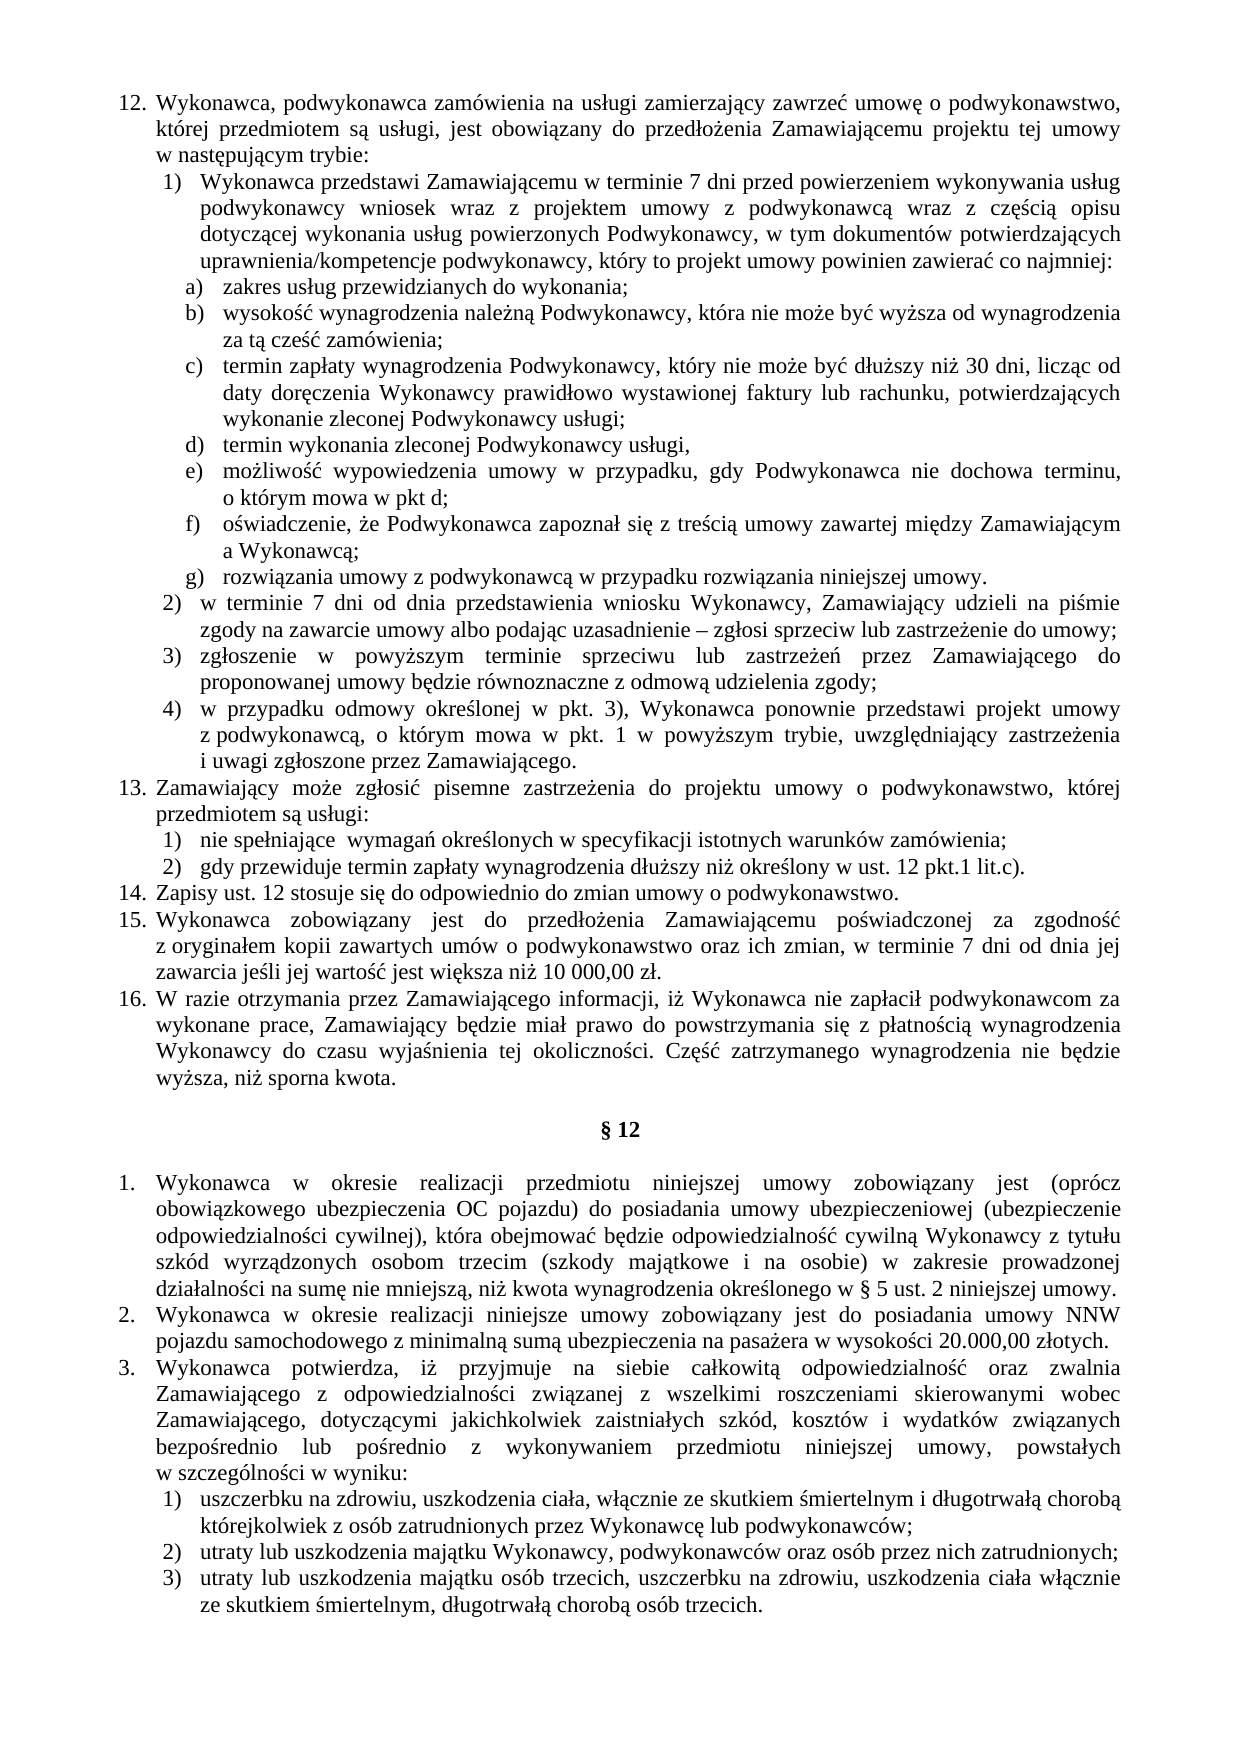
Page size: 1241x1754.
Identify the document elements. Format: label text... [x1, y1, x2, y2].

text § 12 [118, 1116, 1122, 1143]
list uszczerbku na zdrowiu, uszkodzenia ciała, włącznie ze skutkiem śmiertelnym i długotrwałą chorobą którejkolwiek z osób zatrudnionych przez Wykonawcę lub podwykonawców; [162, 1485, 1122, 1538]
list Wykonawca, podwykonawca zamówienia na usługi zamierzający zawrzeć umowę o podwykonawstwo, której przedmiotem są usługi, jest obowiązany do przedłożenia Zamawiającemu projektu tej umowy w następującym trybie: [118, 89, 1122, 168]
list wysokość wynagrodzenia należną Podwykonawcy, która nie może być wyższa od wynagrodzenia za tą cześć zamówienia; [185, 299, 1122, 352]
list gdy przewiduje termin zapłaty wynagrodzenia dłuższy niż określony w ust. 12 pkt.1 lit.c). [162, 853, 1122, 879]
list W razie otrzymania przez Zamawiającego informacji, iż Wykonawca nie zapłacił podwykonawcom za wykonane prace, Zamawiający będzie miał prawo do powstrzymania się z płatnością wynagrodzenia Wykonawcy do czasu wyjaśnienia tej okoliczności. Część zatrzymanego wynagrodzenia nie będzie wyższa, niż sporna kwota. [118, 985, 1122, 1090]
list Wykonawca zobowiązany jest do przedłożenia Zamawiającemu poświadczonej za zgodność z oryginałem kopii zawartych umów o podwykonawstwo oraz ich zmian, w terminie 7 dni od dnia jej zawarcia jeśli jej wartość jest większa niż 10 000,00 zł. [118, 906, 1122, 985]
list Wykonawca przedstawi Zamawiającemu w terminie 7 dni przed powierzeniem wykonywania usług podwykonawcy wniosek wraz z projektem umowy z podwykonawcą wraz z częścią opisu dotyczącej wykonania usług powierzonych Podwykonawcy, w tym dokumentów potwierdzających uprawnienia/kompetencje podwykonawcy, który to projekt umowy powinien zawierać co najmniej: [162, 168, 1122, 273]
list w terminie 7 dni od dnia przedstawienia wniosku Wykonawcy, Zamawiający udzieli na piśmie zgody na zawarcie umowy albo podając uzasadnienie – zgłosi sprzeciw lub zastrzeżenie do umowy; [162, 589, 1122, 642]
list oświadczenie, że Podwykonawca zapoznał się z treścią umowy zawartej między Zamawiającym a Wykonawcą; [185, 510, 1122, 563]
list możliwość wypowiedzenia umowy w przypadku, gdy Podwykonawca nie dochowa terminu, o którym mowa w pkt d; [185, 458, 1122, 510]
list w przypadku odmowy określonej w pkt. 3), Wykonawca ponownie przedstawi projekt umowy z podwykonawcą, o którym mowa w pkt. 1 w powyższym trybie, uwzględniający zastrzeżenia i uwagi zgłoszone przez Zamawiającego. [162, 695, 1122, 774]
list Wykonawca potwierdza, iż przyjmuje na siebie całkowitą odpowiedzialność oraz zwalnia Zamawiającego z odpowiedzialności związanej z wszelkimi roszczeniami skierowanymi wobec Zamawiającego, dotyczącymi jakichkolwiek zaistniałych szkód, kosztów i wydatków związanych bezpośrednio lub pośrednio z wykonywaniem przedmiotu niniejszej umowy, powstałych w szczególności w wyniku: [118, 1354, 1122, 1485]
list termin wykonania zleconej Podwykonawcy usługi, [185, 431, 1122, 458]
list zakres usług przewidzianych do wykonania; [185, 273, 1122, 299]
list Wykonawca w okresie realizacji przedmiotu niniejszej umowy zobowiązany jest (oprócz obowiązkowego ubezpieczenia OC pojazdu) do posiadania umowy ubezpieczeniowej (ubezpieczenie odpowiedzialności cywilnej), która obejmować będzie odpowiedzialność cywilną Wykonawcy z tytułu szkód wyrządzonych osobom trzecim (szkody majątkowe i na osobie) w zakresie prowadzonej działalności na sumę nie mniejszą, niż kwota wynagrodzenia określonego w § 5 ust. 2 niniejszej umowy. [118, 1169, 1122, 1301]
list rozwiązania umowy z podwykonawcą w przypadku rozwiązania niniejszej umowy. [185, 563, 1122, 589]
list Zamawiający może zgłosić pisemne zastrzeżenia do projektu umowy o podwykonawstwo, której przedmiotem są usługi: [118, 774, 1122, 827]
list Wykonawca w okresie realizacji niniejsze umowy zobowiązany jest do posiadania umowy NNW pojazdu samochodowego z minimalną sumą ubezpieczenia na pasażera w wysokości 20.000,00 złotych. [118, 1301, 1122, 1354]
list Zapisy ust. 12 stosuje się do odpowiednio do zmian umowy o podwykonawstwo. [118, 879, 1122, 906]
list nie spełniające wymagań określonych w specyfikacji istotnych warunków zamówienia; [162, 827, 1122, 853]
list utraty lub uszkodzenia majątku osób trzecich, uszczerbku na zdrowiu, uszkodzenia ciała włącznie ze skutkiem śmiertelnym, długotrwałą chorobą osób trzecich. [162, 1564, 1122, 1617]
list termin zapłaty wynagrodzenia Podwykonawcy, który nie może być dłuższy niż 30 dni, licząc od daty doręczenia Wykonawcy prawidłowo wystawionej faktury lub rachunku, potwierdzających wykonanie zleconej Podwykonawcy usługi; [185, 352, 1122, 431]
list utraty lub uszkodzenia majątku Wykonawcy, podwykonawców oraz osób przez nich zatrudnionych; [162, 1538, 1122, 1564]
list zgłoszenie w powyższym terminie sprzeciwu lub zastrzeżeń przez Zamawiającego do proponowanej umowy będzie równoznaczne z odmową udzielenia zgody; [162, 642, 1122, 695]
